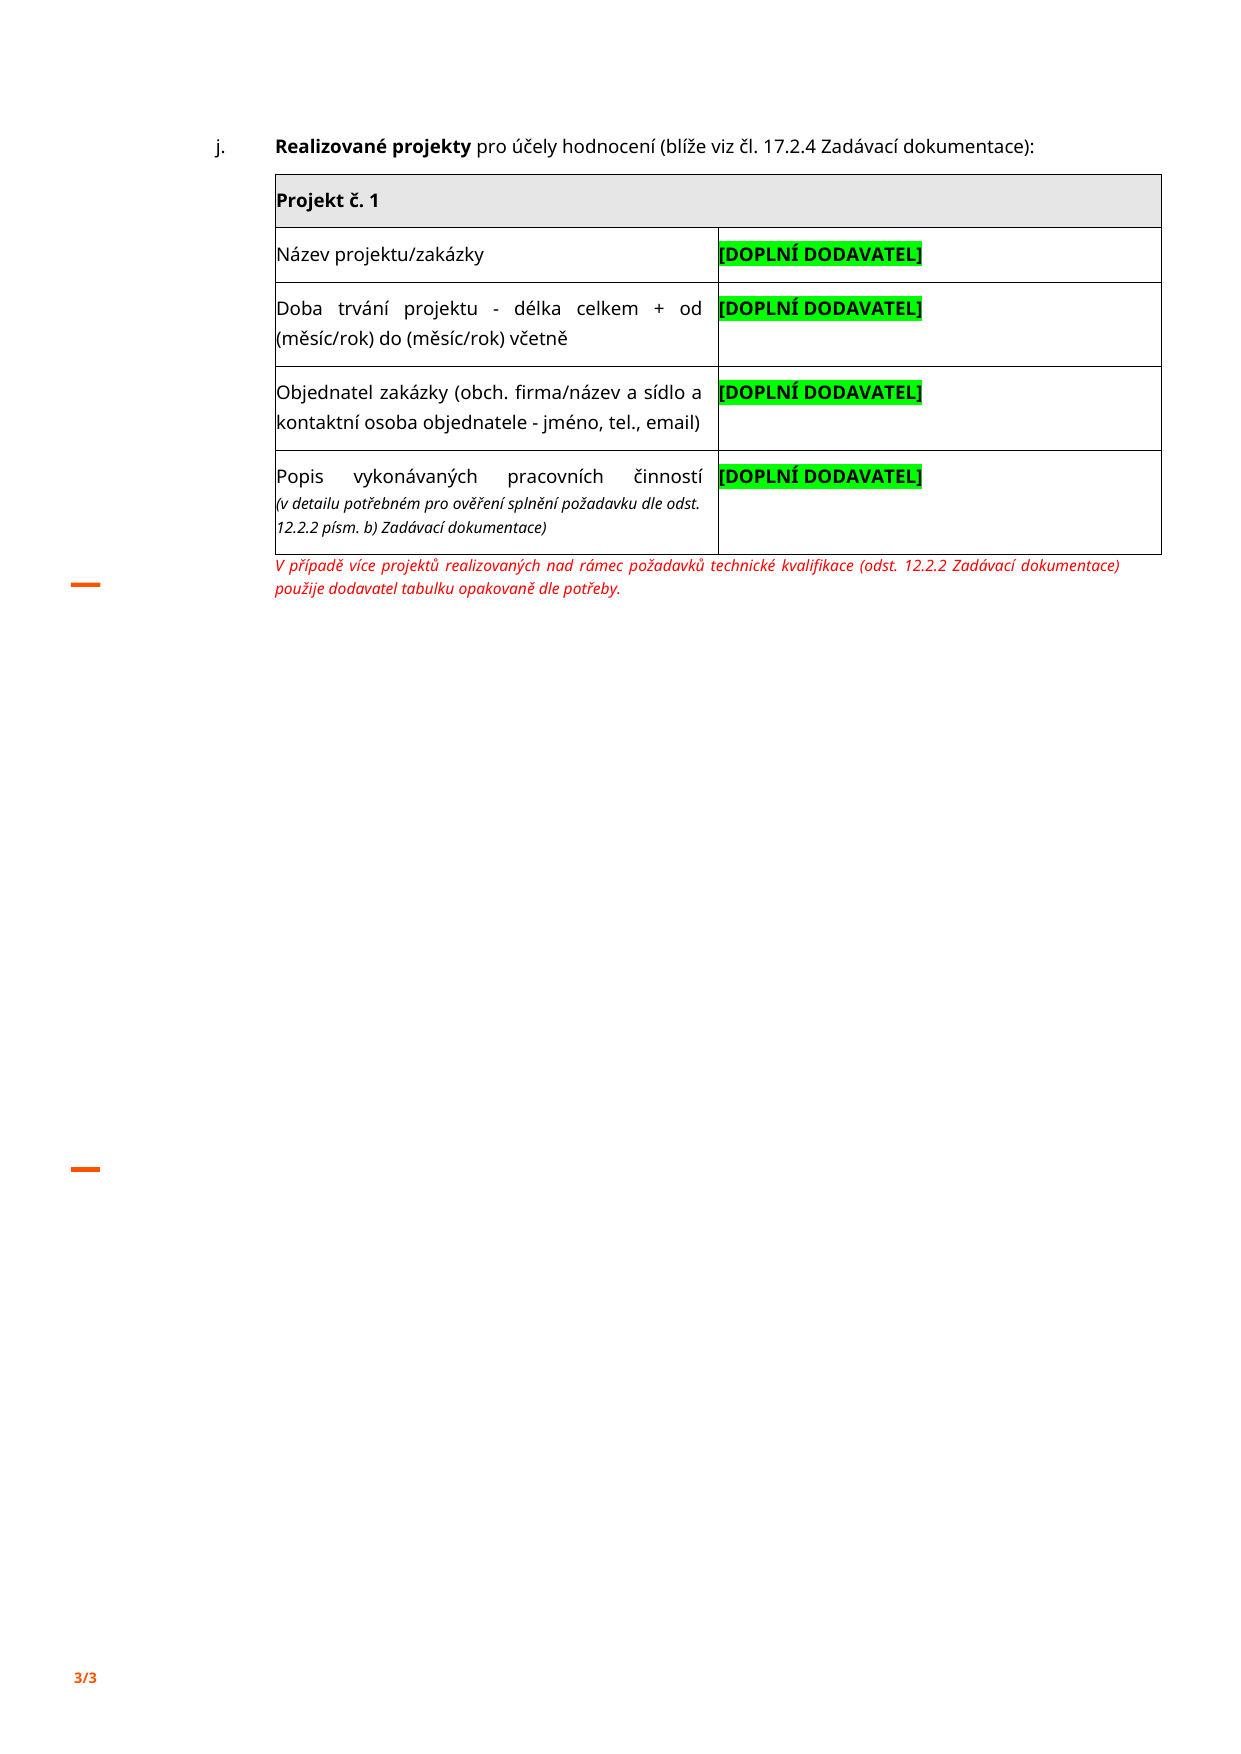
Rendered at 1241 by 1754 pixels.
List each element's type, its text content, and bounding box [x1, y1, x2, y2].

table_cell Objednatel zakázky (obch. firma/název a sídlo a kontaktní osoba objednatele - jméno, tel., email) [276, 367, 718, 450]
table_cell Doba trvání projektu - délka celkem + od (měsíc/rok) do (měsíc/rok) včetně [276, 283, 718, 366]
table_cell [DOPLNÍ DODAVATEL] [719, 228, 1161, 282]
table_cell Název projektu/zakázky [276, 228, 718, 282]
table_cell [DOPLNÍ DODAVATEL] [719, 451, 1161, 554]
table_cell [DOPLNÍ DODAVATEL] [719, 367, 1161, 450]
text Realizované projekty pro účely hodnocení (blíže viz čl. 17.2.4 Zadávací dokumentace): [216, 133, 1122, 159]
list V případě více projektů realizovaných nad rámec požadavků technické kvalifikace (odst. 12.2.2 Zadávací dokumentace) použije dodavatel tabulku opakovaně dle potřeby. [275, 555, 1122, 599]
table_cell [DOPLNÍ DODAVATEL] [719, 283, 1161, 366]
table_header Projekt č. 1 [276, 175, 1161, 227]
table_cell Popis vykonávaných pracovních činností (v detailu potřebném pro ověření splnění požadavku dle odst. 12.2.2 písm. b) Zadávací dokumentace) [276, 451, 718, 554]
